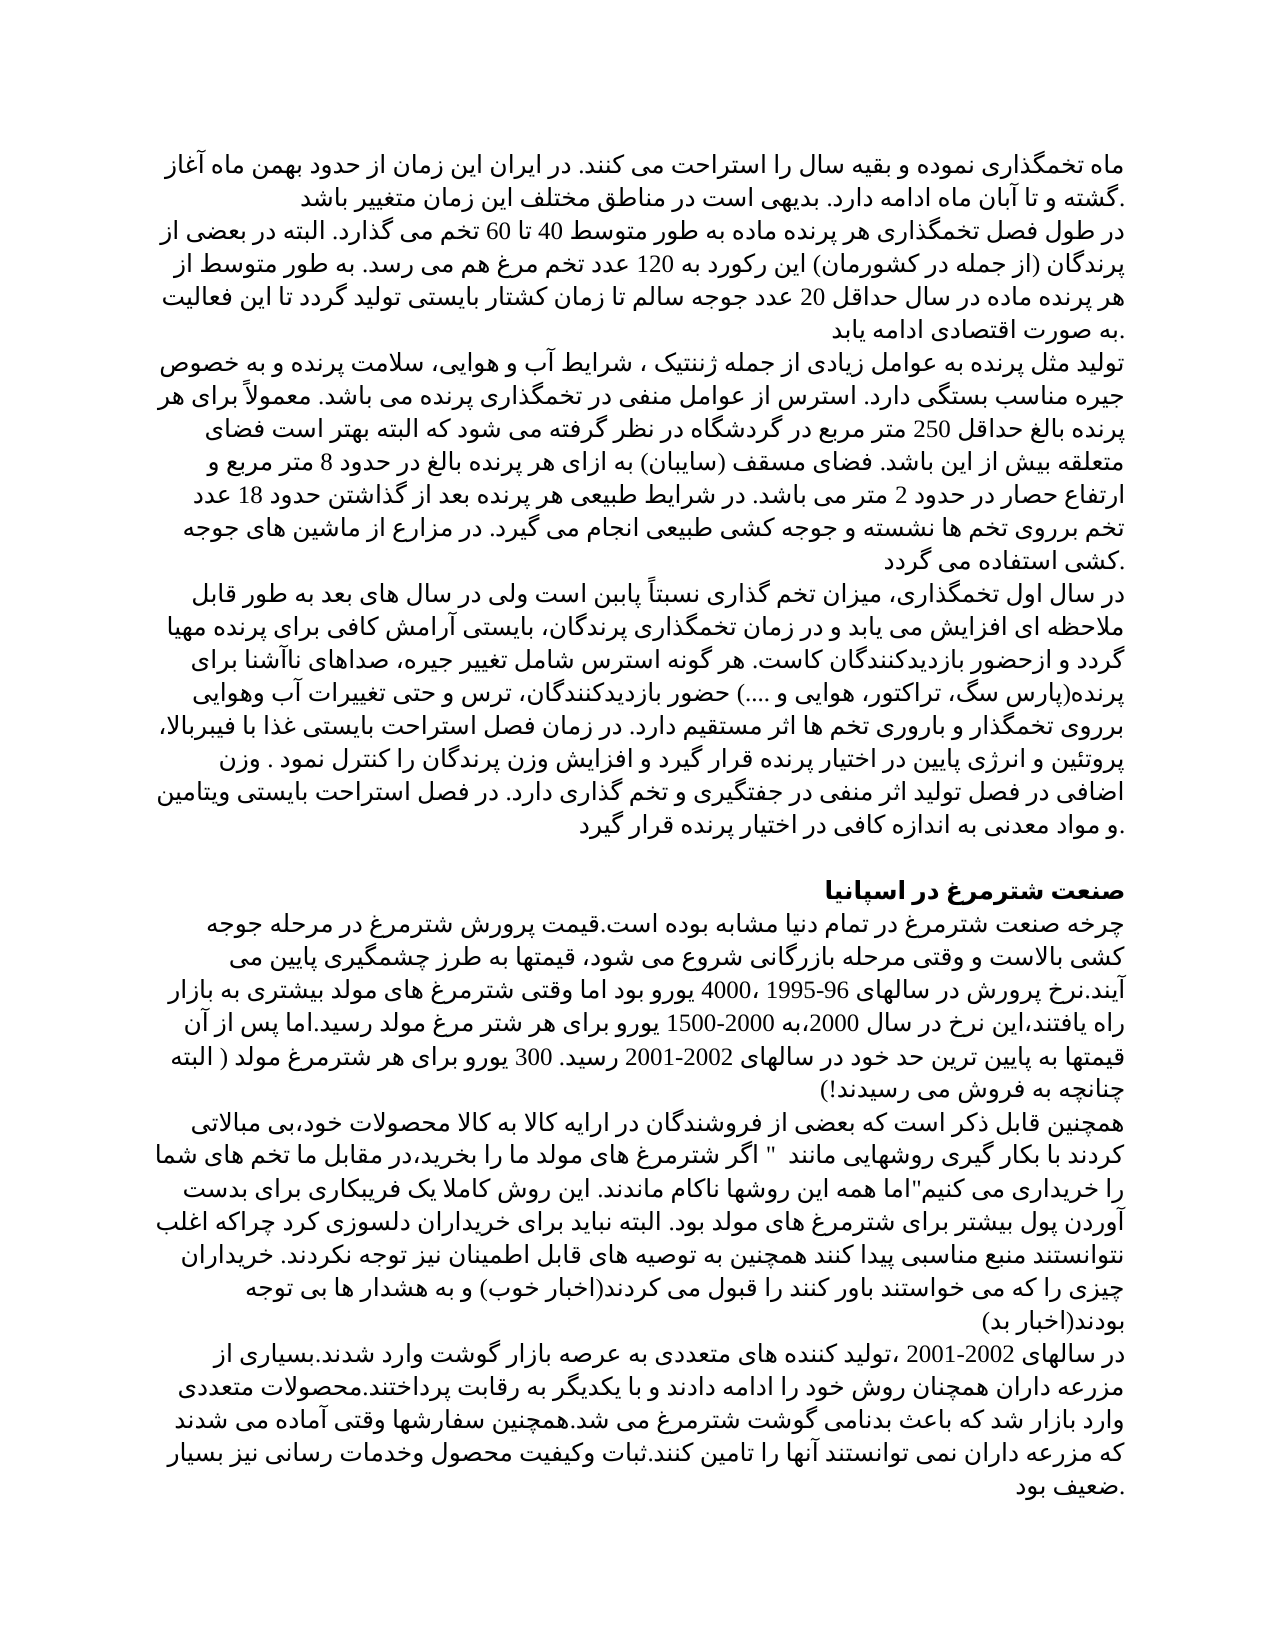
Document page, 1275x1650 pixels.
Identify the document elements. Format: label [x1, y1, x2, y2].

text [150, 150, 1125, 1499]
